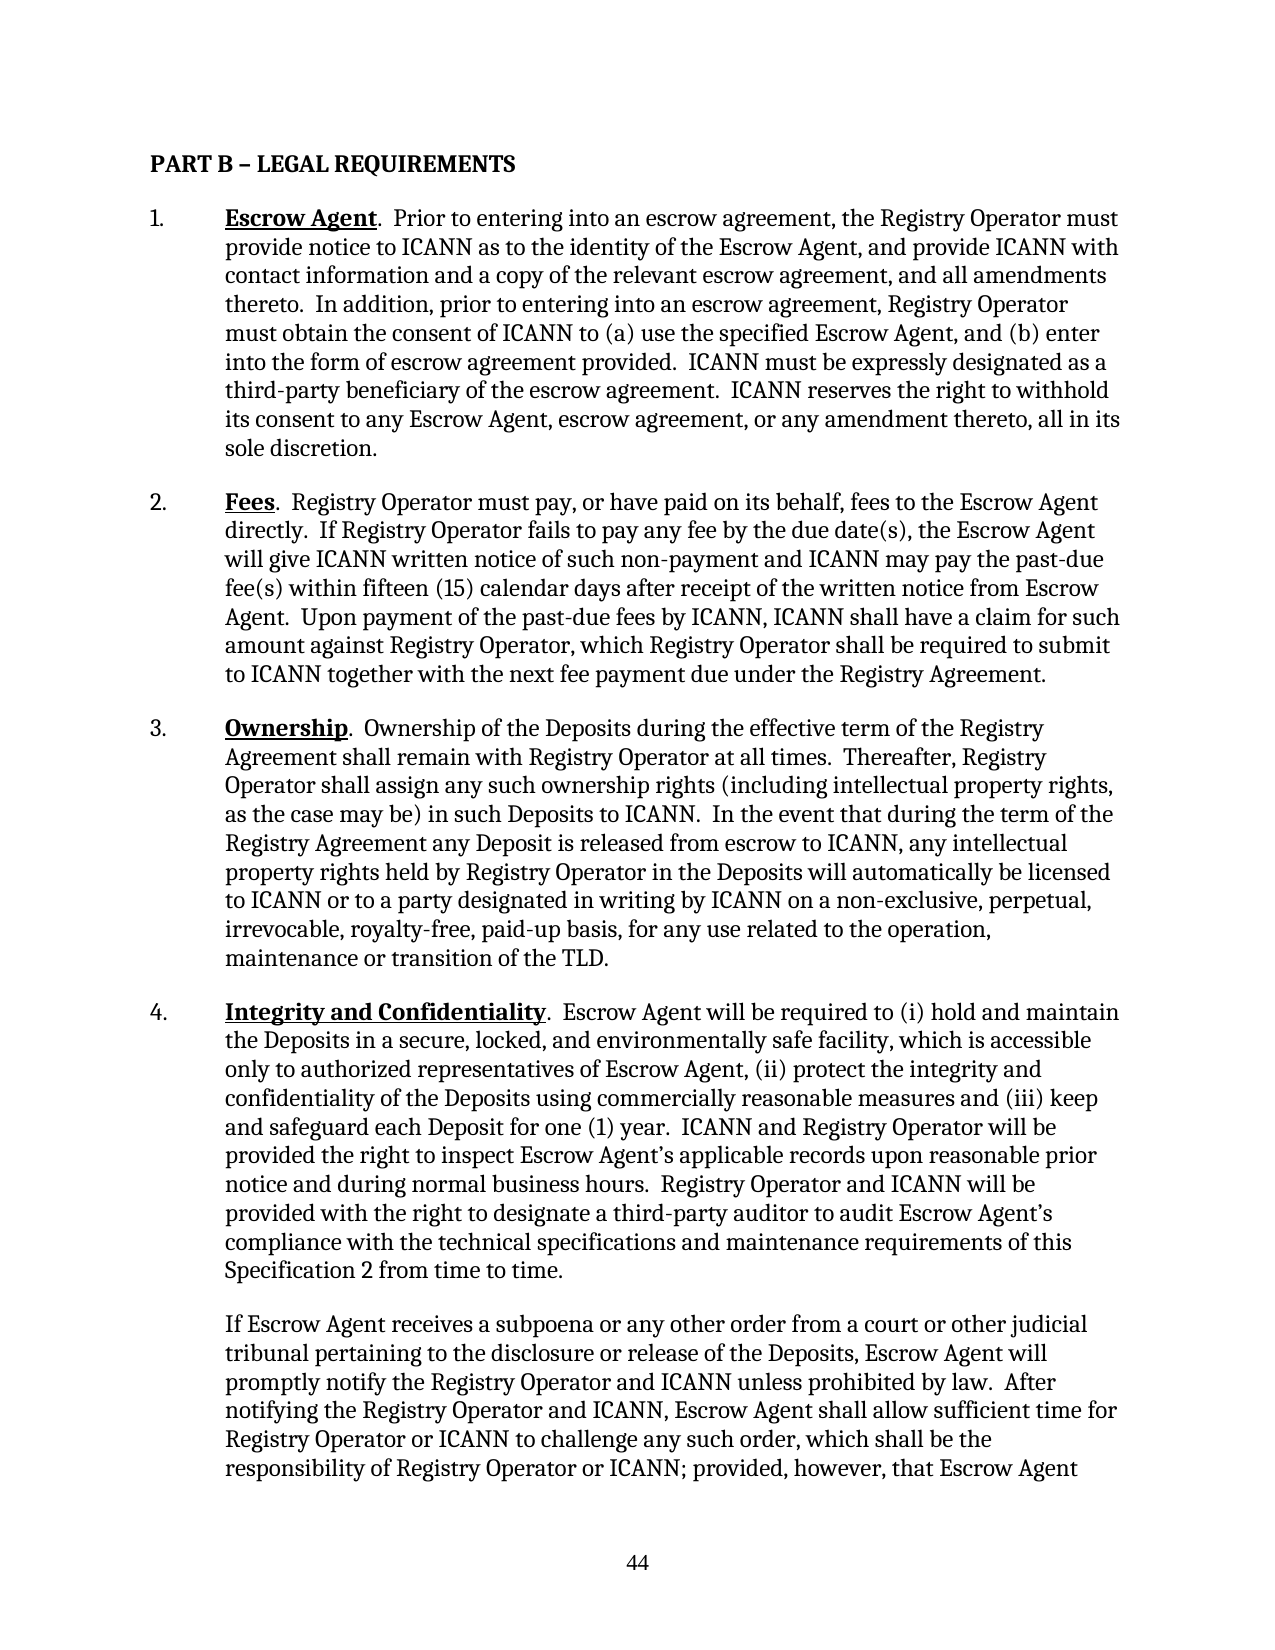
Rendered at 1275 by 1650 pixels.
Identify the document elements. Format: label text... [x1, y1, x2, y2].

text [225, 1310, 1125, 1482]
text Ownership. Ownership of the Deposits during the effective term of the Registry Agreement shall remain with Registry Operator at all times. Thereafter, Registry Operator shall assign any such ownership rights (including intellectual property rights, as the case may be) in such Deposits to ICANN. In the event that during the term of the Registry Agreement any Deposit is released from escrow to ICANN, any intellectual property rights held by Registry Operator in the Deposits will automatically be licensed to ICANN or to a party designated in writing by ICANN on a non-exclusive, perpetual, irrevocable, royalty-free, paid-up basis, for any use related to the operation, maintenance or transition of the TLD. [150, 714, 1125, 972]
list Escrow Agent. Prior to entering into an escrow agreement, the Registry Operator must provide notice to ICANN as to the identity of the Escrow Agent, and provide ICANN with contact information and a copy of the relevant escrow agreement, and all amendments thereto. In addition, prior to entering into an escrow agreement, Registry Operator must obtain the consent of ICANN to (a) use the specified Escrow Agent, and (b) enter into the form of escrow agreement provided. ICANN must be expressly designated as a third-party beneficiary of the escrow agreement. ICANN reserves the right to withhold its consent to any Escrow Agent, escrow agreement, or any amendment thereto, all in its sole discretion. [150, 204, 1125, 462]
text Fees. Registry Operator must pay, or have paid on its behalf, fees to the Escrow Agent directly. If Registry Operator fails to pay any fee by the due date(s), the Escrow Agent will give ICANN written notice of such non-payment and ICANN may pay the past-due fee(s) within fifteen (15) calendar days after receipt of the written notice from Escrow Agent. Upon payment of the past-due fees by ICANN, ICANN shall have a claim for such amount against Registry Operator, which Registry Operator shall be required to submit to ICANN together with the next fee payment due under the Registry Agreement. [150, 487, 1125, 689]
text Integrity and Confidentiality. Escrow Agent will be required to (i) hold and maintain the Deposits in a secure, locked, and environmentally safe facility, which is accessible only to authorized representatives of Escrow Agent, (ii) protect the integrity and confidentiality of the Deposits using commercially reasonable measures and (iii) keep and safeguard each Deposit for one (1) year. ICANN and Registry Operator will be provided the right to inspect Escrow Agent’s applicable records upon reasonable prior notice and during normal business hours. Registry Operator and ICANN will be provided with the right to designate a third-party auditor to audit Escrow Agent’s compliance with the technical specifications and maintenance requirements of this Specification 2 from time to time. [150, 997, 1125, 1285]
text PART B – LEGAL REQUIREMENTS [150, 150, 1125, 179]
